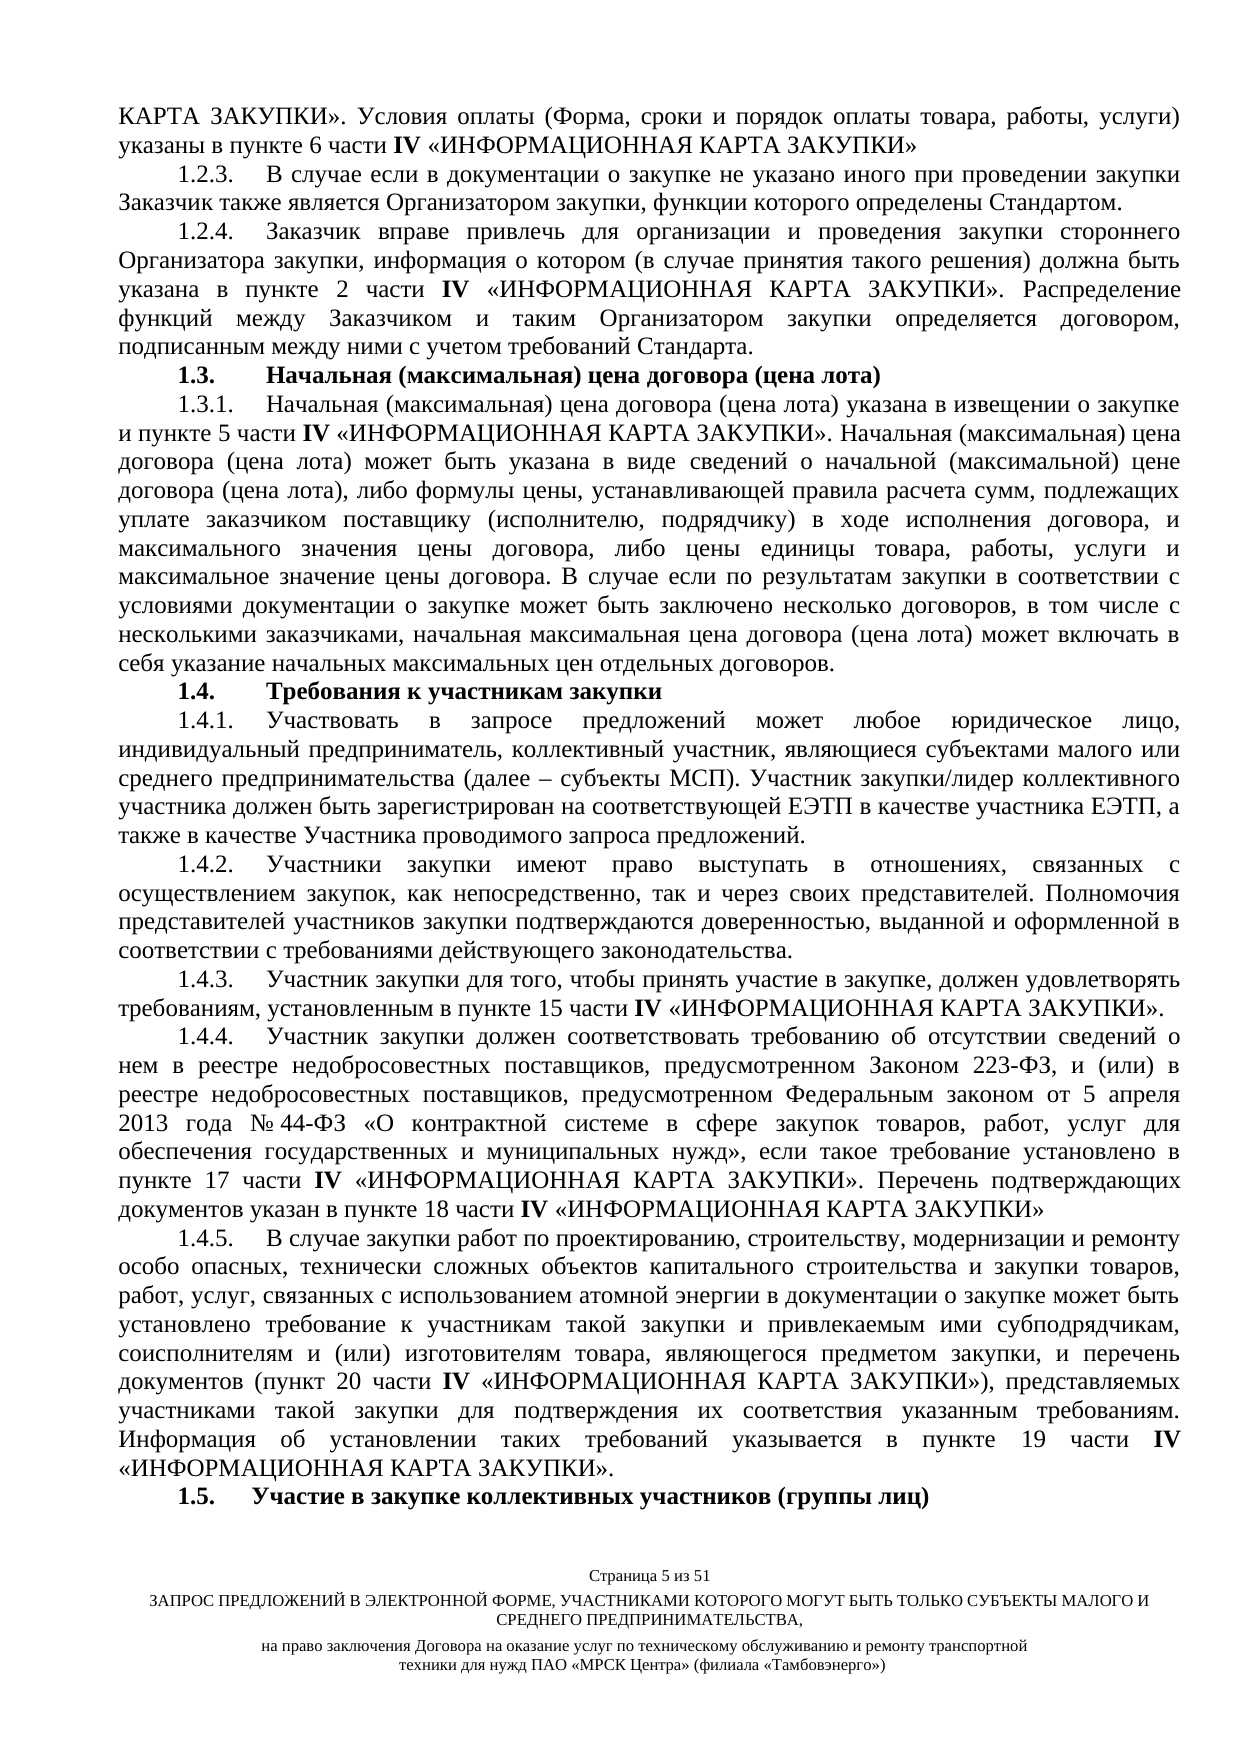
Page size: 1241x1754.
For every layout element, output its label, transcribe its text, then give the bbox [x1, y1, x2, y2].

subtitle Участники закупки имеют право выступать в отношениях, связанных с осуществлением закупок, как непосредственно, так и через своих представителей. Полномочия представителей участников закупки подтверждаются доверенностью, выданной и оформленной в соответствии с требованиями действующего законодательства. [118, 849, 1181, 964]
subtitle Участвовать в запросе предложений может любое юридическое лицо, индивидуальный предприниматель, коллективный участник, являющиеся субъектами малого или среднего предпринимательства (далее – субъекты МСП). Участник закупки/лидер коллективного участника должен быть зарегистрирован на соответствующей ЕЭТП в качестве участника ЕЭТП, а также в качестве Участника проводимого запроса предложений. [118, 705, 1181, 849]
subtitle Участник закупки должен соответствовать требованию об отсутствии сведений о нем в реестре недобросовестных поставщиков, предусмотренном Законом 223-ФЗ, и (или) в реестре недобросовестных поставщиков, предусмотренном Федеральным законом от 5 апреля 2013 года № 44-ФЗ «О контрактной системе в сфере закупок товаров, работ, услуг для обеспечения государственных и муниципальных нужд», если такое требование установлено в пункте 17 части IV «ИНФОРМАЦИОННАЯ КАРТА ЗАКУПКИ». Перечень подтверждающих документов указан в пункте 18 части IV «ИНФОРМАЦИОННАЯ КАРТА ЗАКУПКИ» [118, 1021, 1181, 1223]
subtitle В случае закупки работ по проектированию, строительству, модернизации и ремонту особо опасных, технически сложных объектов капитального строительства и закупки товаров, работ, услуг, связанных с использованием атомной энергии в документации о закупке может быть установлено требование к участникам такой закупки и привлекаемым ими субподрядчикам, соисполнителям и (или) изготовителям товара, являющегося предметом закупки, и перечень документов (пункт 20 части IV «ИНФОРМАЦИОННАЯ КАРТА ЗАКУПКИ»), представляемых участниками такой закупки для подтверждения их соответствия указанным требованиям. Информация об установлении таких требований указывается в пункте 19 части IV «ИНФОРМАЦИОННАЯ КАРТА ЗАКУПКИ». [118, 1223, 1181, 1481]
subtitle Заказчик вправе привлечь для организации и проведения закупки стороннего Организатора закупки, информация о котором (в случае принятия такого решения) должна быть указана в пункте 2 части IV «ИНФОРМАЦИОННАЯ КАРТА ЗАКУПКИ». Распределение функций между Заказчиком и таким Организатором закупки определяется договором, подписанным между ними с учетом требований Стандарта. [118, 216, 1181, 360]
subtitle Участие в закупке коллективных участников (группы лиц) [118, 1481, 1181, 1510]
subtitle Начальная (максимальная) цена договора (цена лота) [118, 360, 1181, 389]
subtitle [118, 101, 1181, 159]
subtitle В случае если в документации о закупке не указано иного при проведении закупки Заказчик также является Организатором закупки, функции которого определены Стандартом. [118, 159, 1181, 216]
subtitle Требования к участникам закупки [118, 676, 1181, 705]
subtitle Участник закупки для того, чтобы принять участие в закупке, должен удовлетворять требованиям, установленным в пункте 15 части IV «ИНФОРМАЦИОННАЯ КАРТА ЗАКУПКИ». [118, 964, 1181, 1021]
subtitle Начальная (максимальная) цена договора (цена лота) указана в извещении о закупке и пункте 5 части IV «ИНФОРМАЦИОННАЯ КАРТА ЗАКУПКИ». Начальная (максимальная) цена договора (цена лота) может быть указана в виде сведений о начальной (максимальной) цене договора (цена лота), либо формулы цены, устанавливающей правила расчета сумм, подлежащих уплате заказчиком поставщику (исполнителю, подрядчику) в ходе исполнения договора, и максимального значения цены договора, либо цены единицы товара, работы, услуги и максимальное значение цены договора. В случае если по результатам закупки в соответствии с условиями документации о закупке может быть заключено несколько договоров, в том числе с несколькими заказчиками, начальная максимальная цена договора (цена лота) может включать в себя указание начальных максимальных цен отдельных договоров. [118, 389, 1181, 676]
